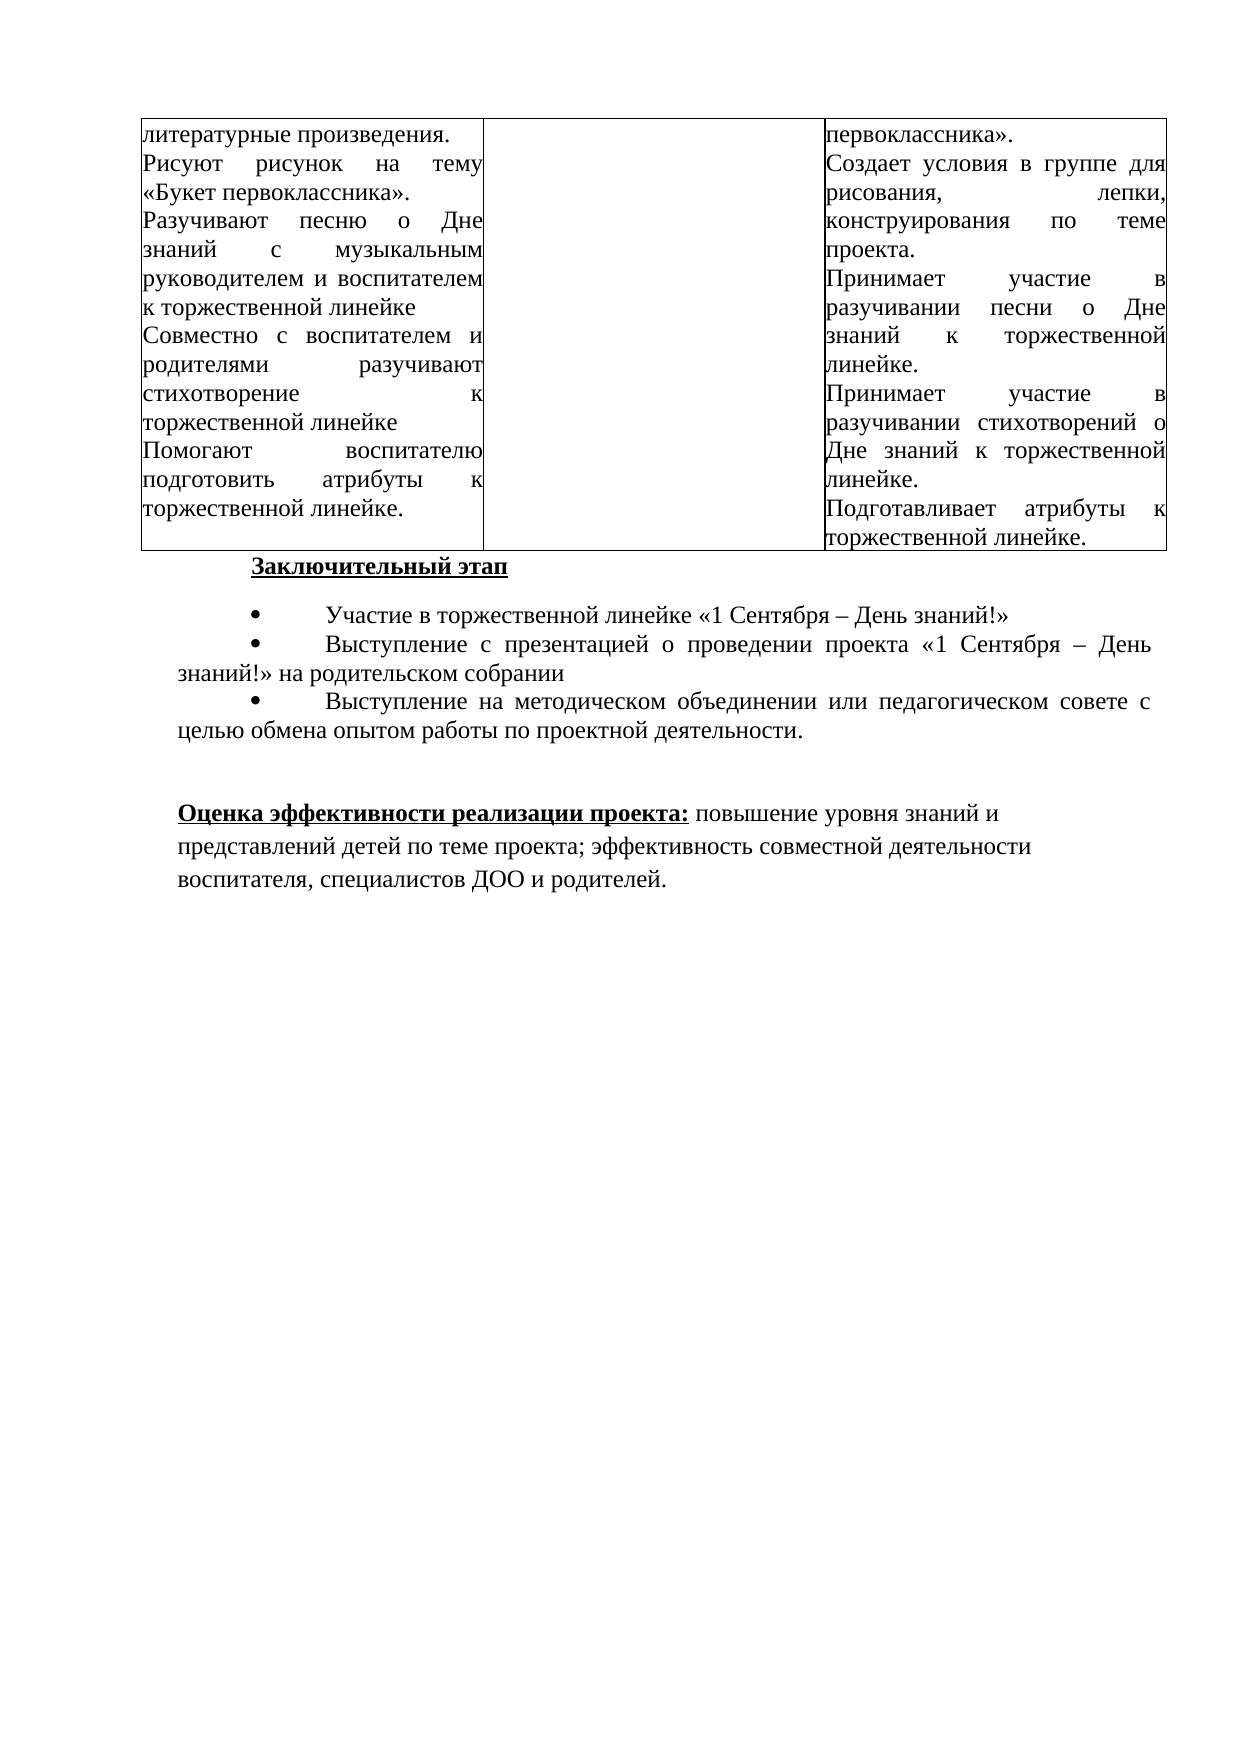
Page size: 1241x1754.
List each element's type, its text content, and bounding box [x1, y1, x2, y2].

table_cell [826, 119, 1166, 550]
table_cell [142, 119, 483, 550]
text Заключительный этап [177, 551, 1152, 580]
list Выступление с презентацией о проведении проекта «1 Сентября – День знаний!» на родительском собрании [177, 629, 1152, 686]
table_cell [484, 119, 824, 550]
text Оценка эффективности реализации проекта: повышение уровня знаний и представлений детей по теме проекта; эффективность совместной деятельности воспитателя, специалистов ДОО и родителей. [177, 798, 1152, 892]
list Участие в торжественной линейке «1 Сентября – День знаний!» [177, 600, 1152, 629]
list Выступление на методическом объединении или педагогическом совете с целью обмена опытом работы по проектной деятельности. [177, 686, 1152, 744]
